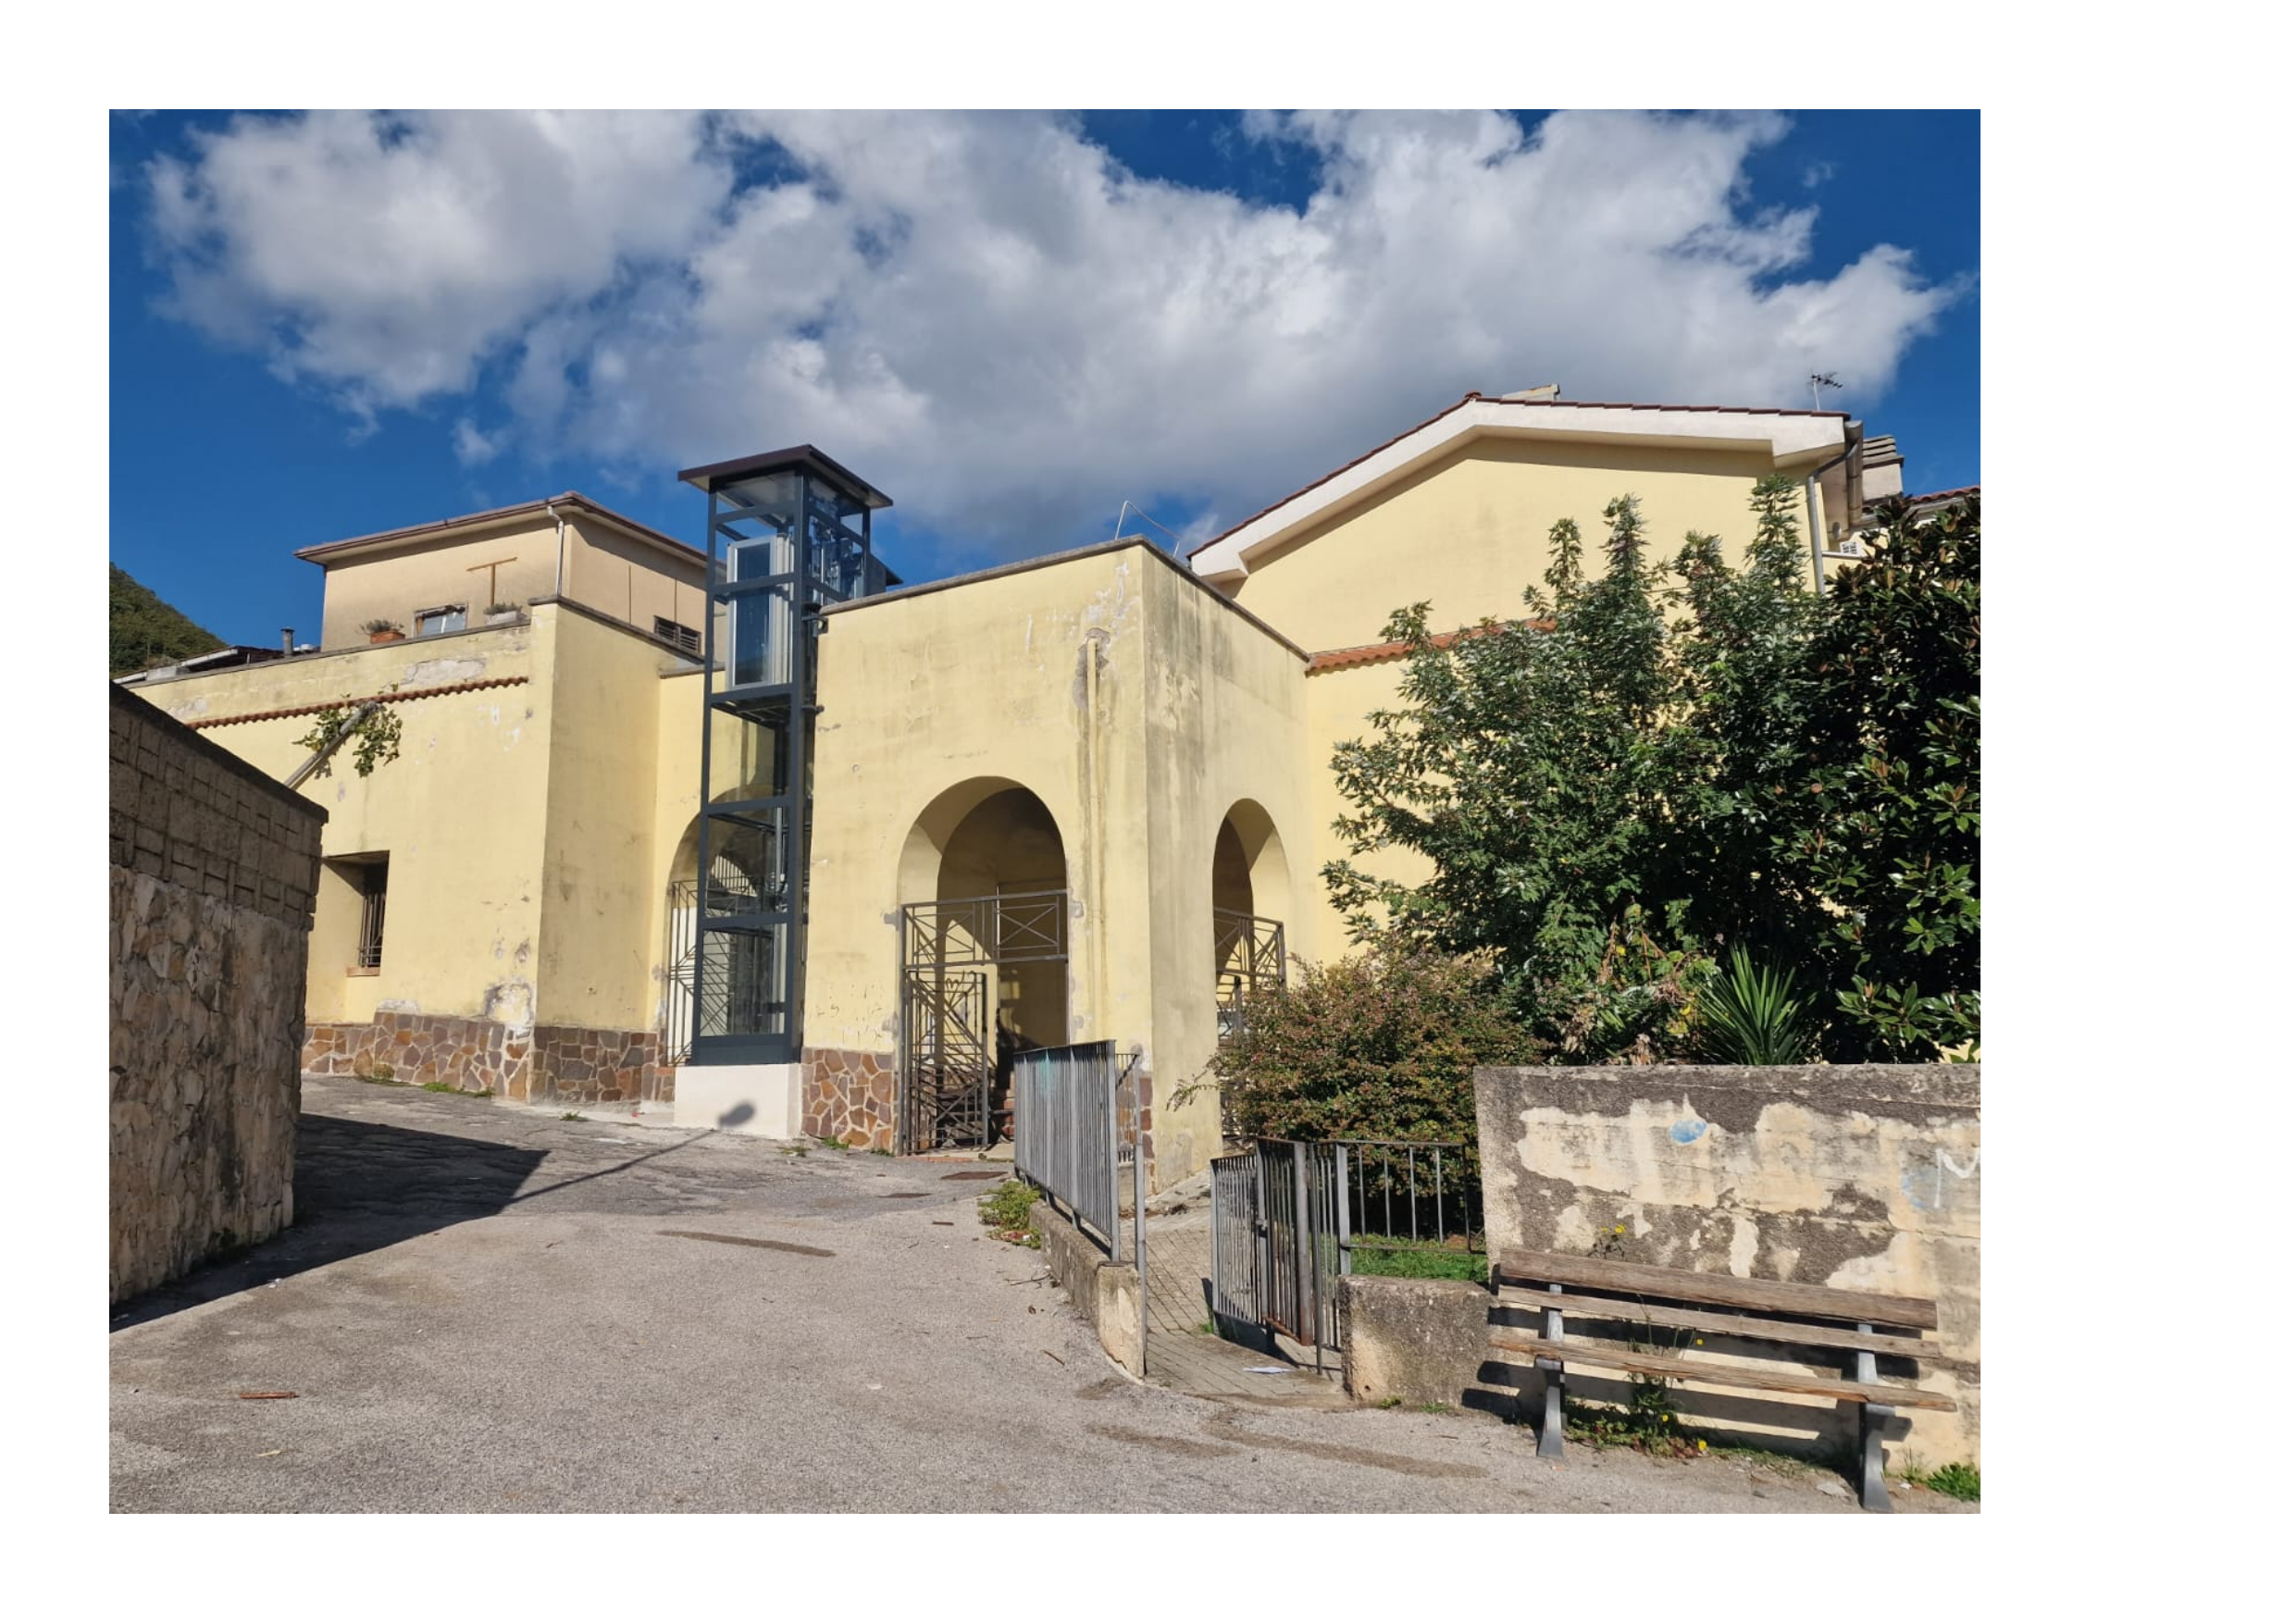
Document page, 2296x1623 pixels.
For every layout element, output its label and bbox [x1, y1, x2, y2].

picture [109, 109, 1981, 1514]
